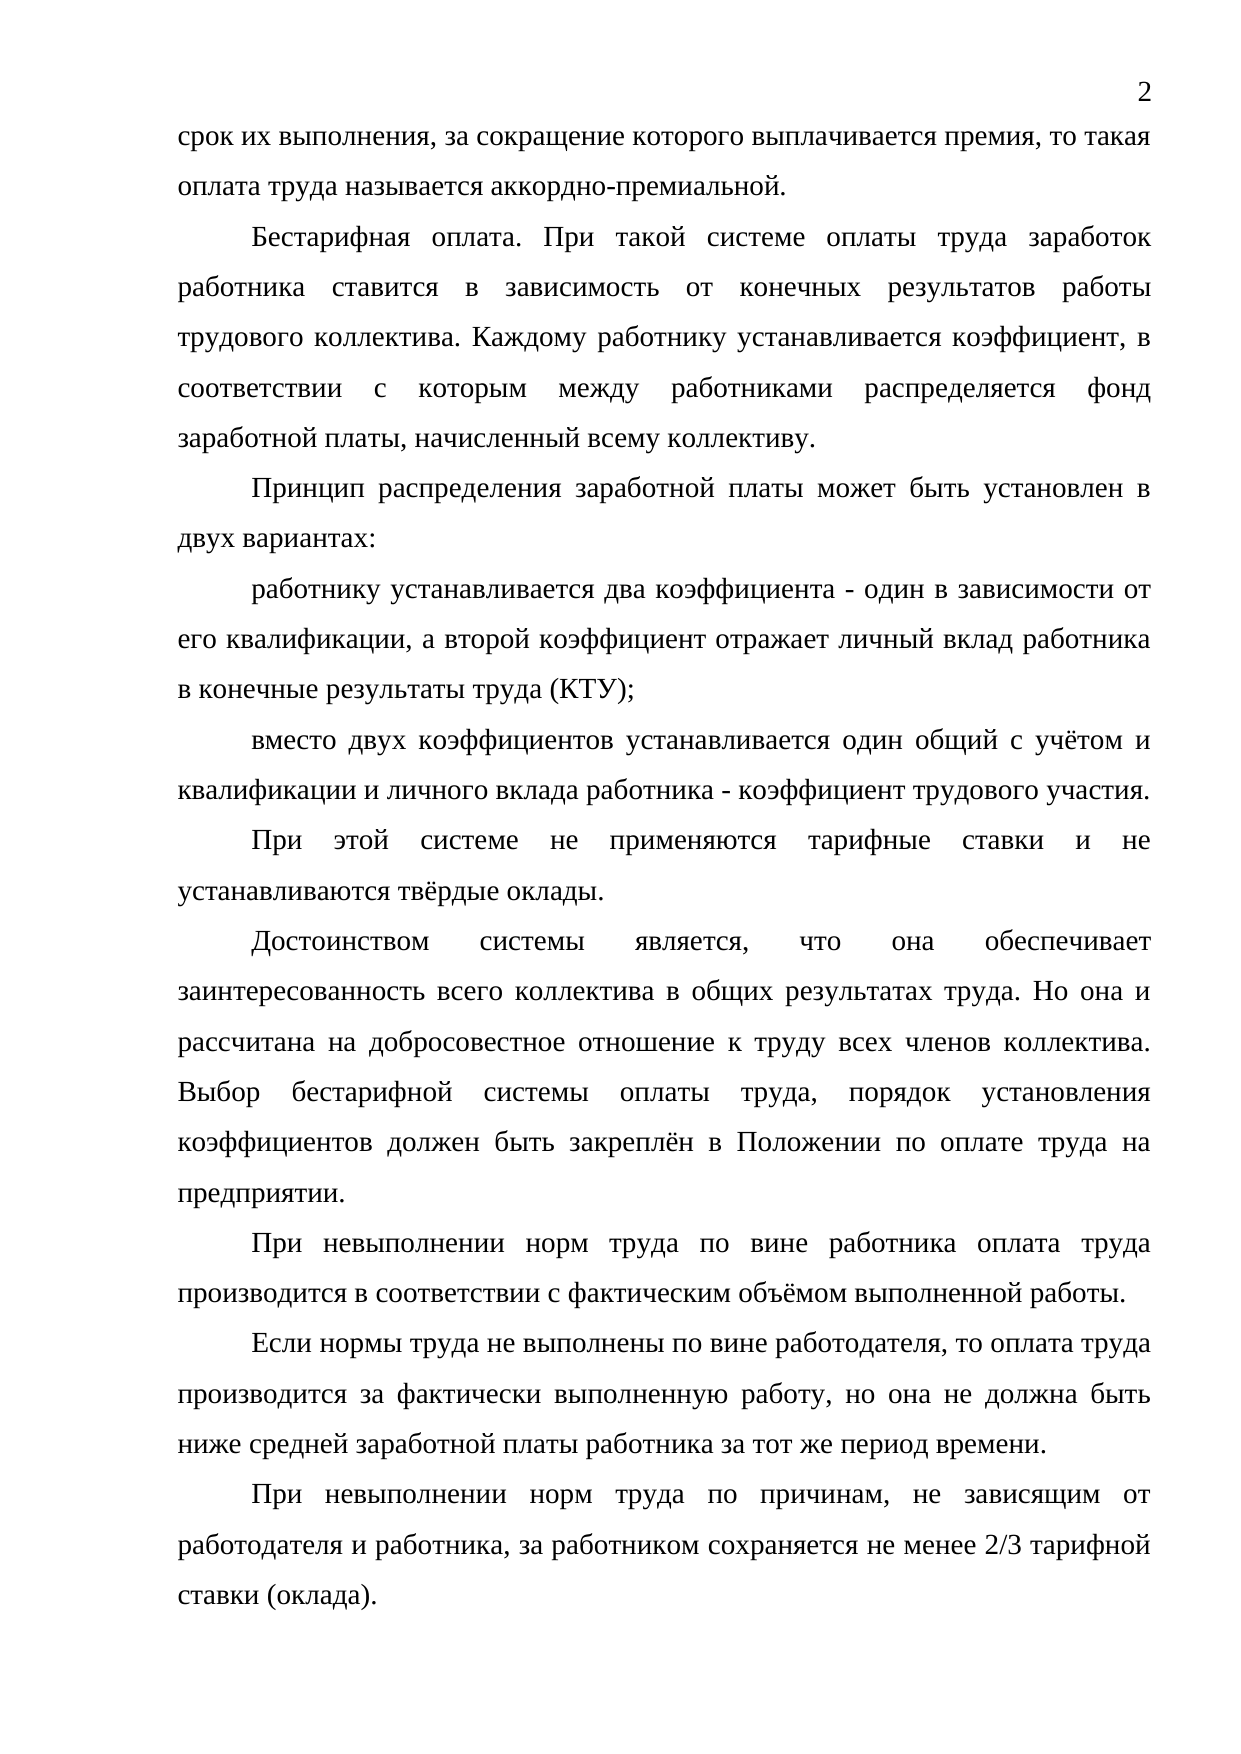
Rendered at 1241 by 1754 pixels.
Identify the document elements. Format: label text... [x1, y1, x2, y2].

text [177, 118, 1152, 202]
text При невыполнении норм труда по вине работника оплата труда производится в соответствии с фактическим объёмом выполненной работы. [177, 1225, 1152, 1309]
text При невыполнении норм труда по причинам, не зависящим от работодателя и работника, за работником сохраняется не менее 2/3 тарифной ставки (оклада). [177, 1477, 1152, 1611]
text При этой системе не применяются тарифные ставки и не устанавливаются твёрдые оклады. [177, 822, 1152, 906]
text вместо двух коэффициентов устанавливается один общий с учётом и квалификации и личного вклада работника - коэффициент трудового участия. [177, 722, 1152, 806]
text Достоинством системы является, что она обеспечивает заинтересованность всего коллектива в общих результатах труда. Но она и рассчитана на добросовестное отношение к труду всех членов коллектива. Выбор бестарифной системы оплаты труда, порядок установления коэффициентов должен быть закреплён в Положении по оплате труда на предприятии. [177, 923, 1152, 1208]
text Принцип распределения заработной платы может быть установлен в двух вариантах: [177, 470, 1152, 554]
text Если нормы труда не выполнены по вине работодателя, то оплата труда производится за фактически выполненную работу, но она не должна быть ниже средней заработной платы работника за тот же период времени. [177, 1326, 1152, 1460]
text работнику устанавливается два коэффициента - один в зависимости от его квалификации, а второй коэффициент отражает личный вклад работника в конечные результаты труда (КТУ); [177, 571, 1152, 705]
text Бестарифная оплата. При такой системе оплаты труда заработок работника ставится в зависимость от конечных результатов работы трудового коллектива. Каждому работнику устанавливается коэффициент, в соответствии с которым между работниками распределяется фонд заработной платы, начисленный всему коллективу. [177, 219, 1152, 453]
